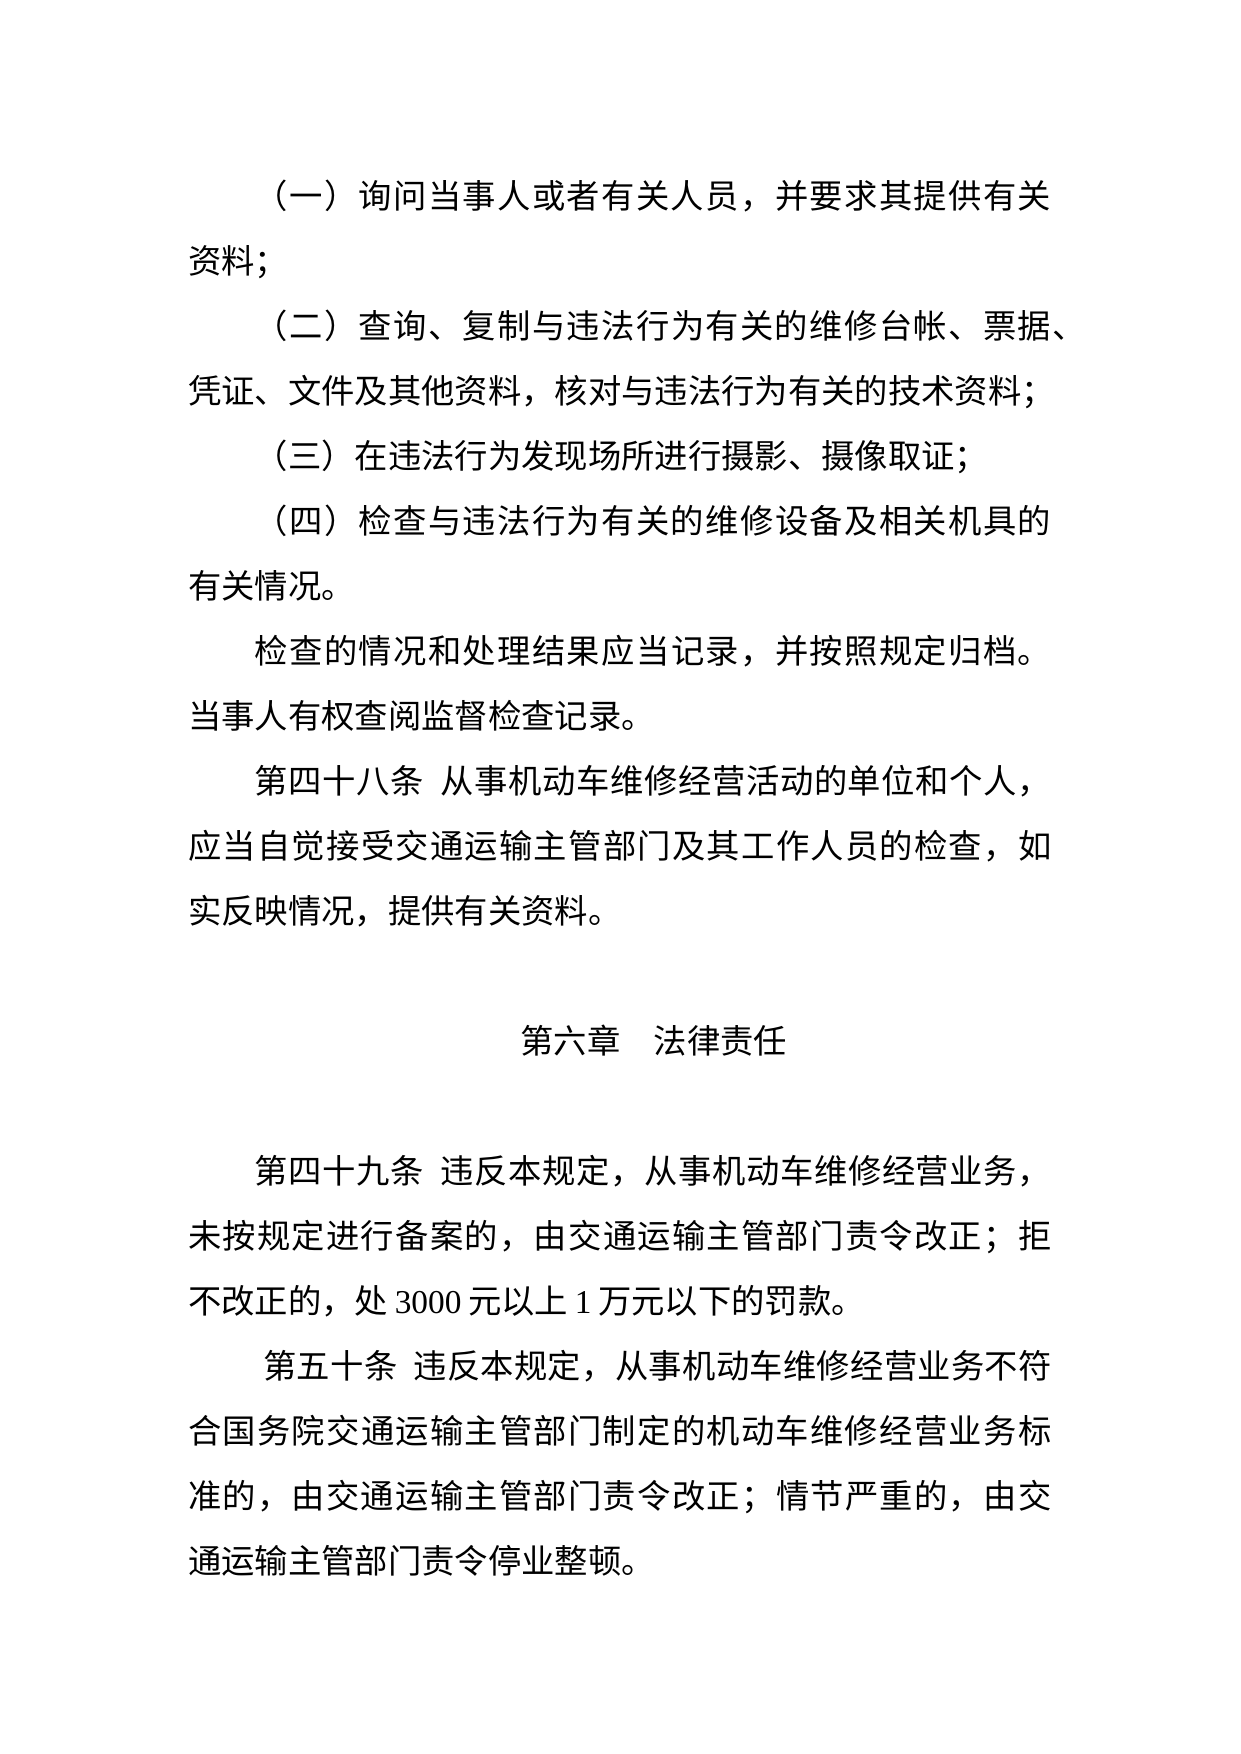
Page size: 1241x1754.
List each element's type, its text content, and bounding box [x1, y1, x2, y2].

text 第四十九条 违反本规定，从事机动车维修经营业务，未按规定进行备案的，由交通运输主管部门责令改正；拒不改正的，处3000元以上1万元以下的罚款。 [188, 1137, 1052, 1332]
text （三）在违法行为发现场所进行摄影、摄像取证； [188, 422, 1052, 487]
text 第四十八条 从事机动车维修经营活动的单位和个人，应当自觉接受交通运输主管部门及其工作人员的检查，如实反映情况，提供有关资料。 [188, 747, 1052, 942]
text 第六章 法律责任 [188, 1007, 1052, 1072]
text 检查的情况和处理结果应当记录，并按照规定归档。当事人有权查阅监督检查记录。 [188, 617, 1052, 747]
text （四）检查与违法行为有关的维修设备及相关机具的有关情况。 [188, 487, 1052, 617]
text （一）询问当事人或者有关人员，并要求其提供有关资料； [188, 162, 1052, 292]
text （二）查询、复制与违法行为有关的维修台帐、票据、凭证、文件及其他资料，核对与违法行为有关的技术资料； [188, 292, 1052, 422]
text 第五十条 违反本规定，从事机动车维修经营业务不符合国务院交通运输主管部门制定的机动车维修经营业务标准的，由交通运输主管部门责令改正；情节严重的，由交通运输主管部门责令停业整顿。 [188, 1332, 1052, 1592]
